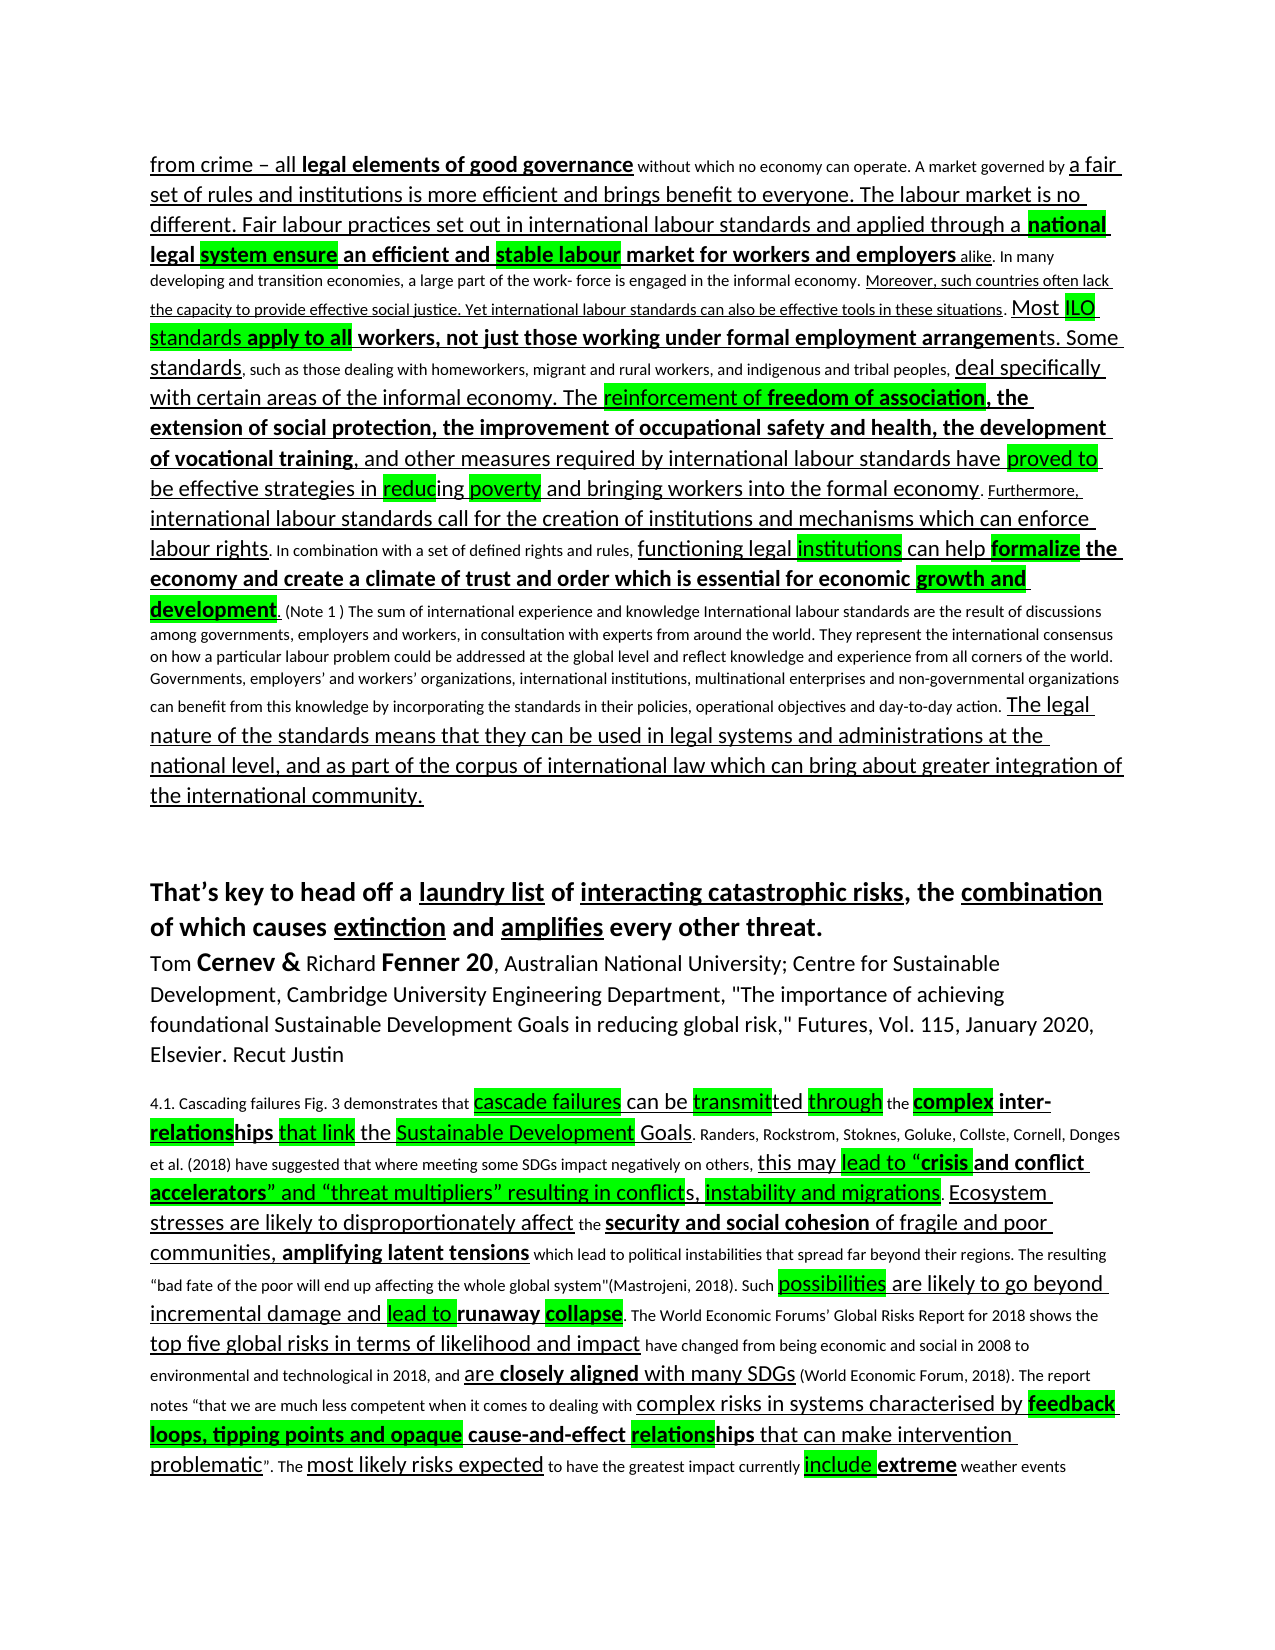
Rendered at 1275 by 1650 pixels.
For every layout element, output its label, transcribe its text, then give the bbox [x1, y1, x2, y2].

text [150, 1087, 1125, 1478]
subtitle That’s key to head off a laundry list of interacting catastrophic risks, the combination of which causes extinction and amplifies every other threat. [150, 875, 1125, 943]
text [150, 150, 1125, 809]
text Tom Cernev & Richard Fenner 20, Australian National University; Centre for Sustainable Development, Cambridge University Engineering Department, "The importance of achieving foundational Sustainable Development Goals in reducing global risk," Futures, Vol. 115, January 2020, Elsevier. Recut Justin [150, 945, 1125, 1069]
